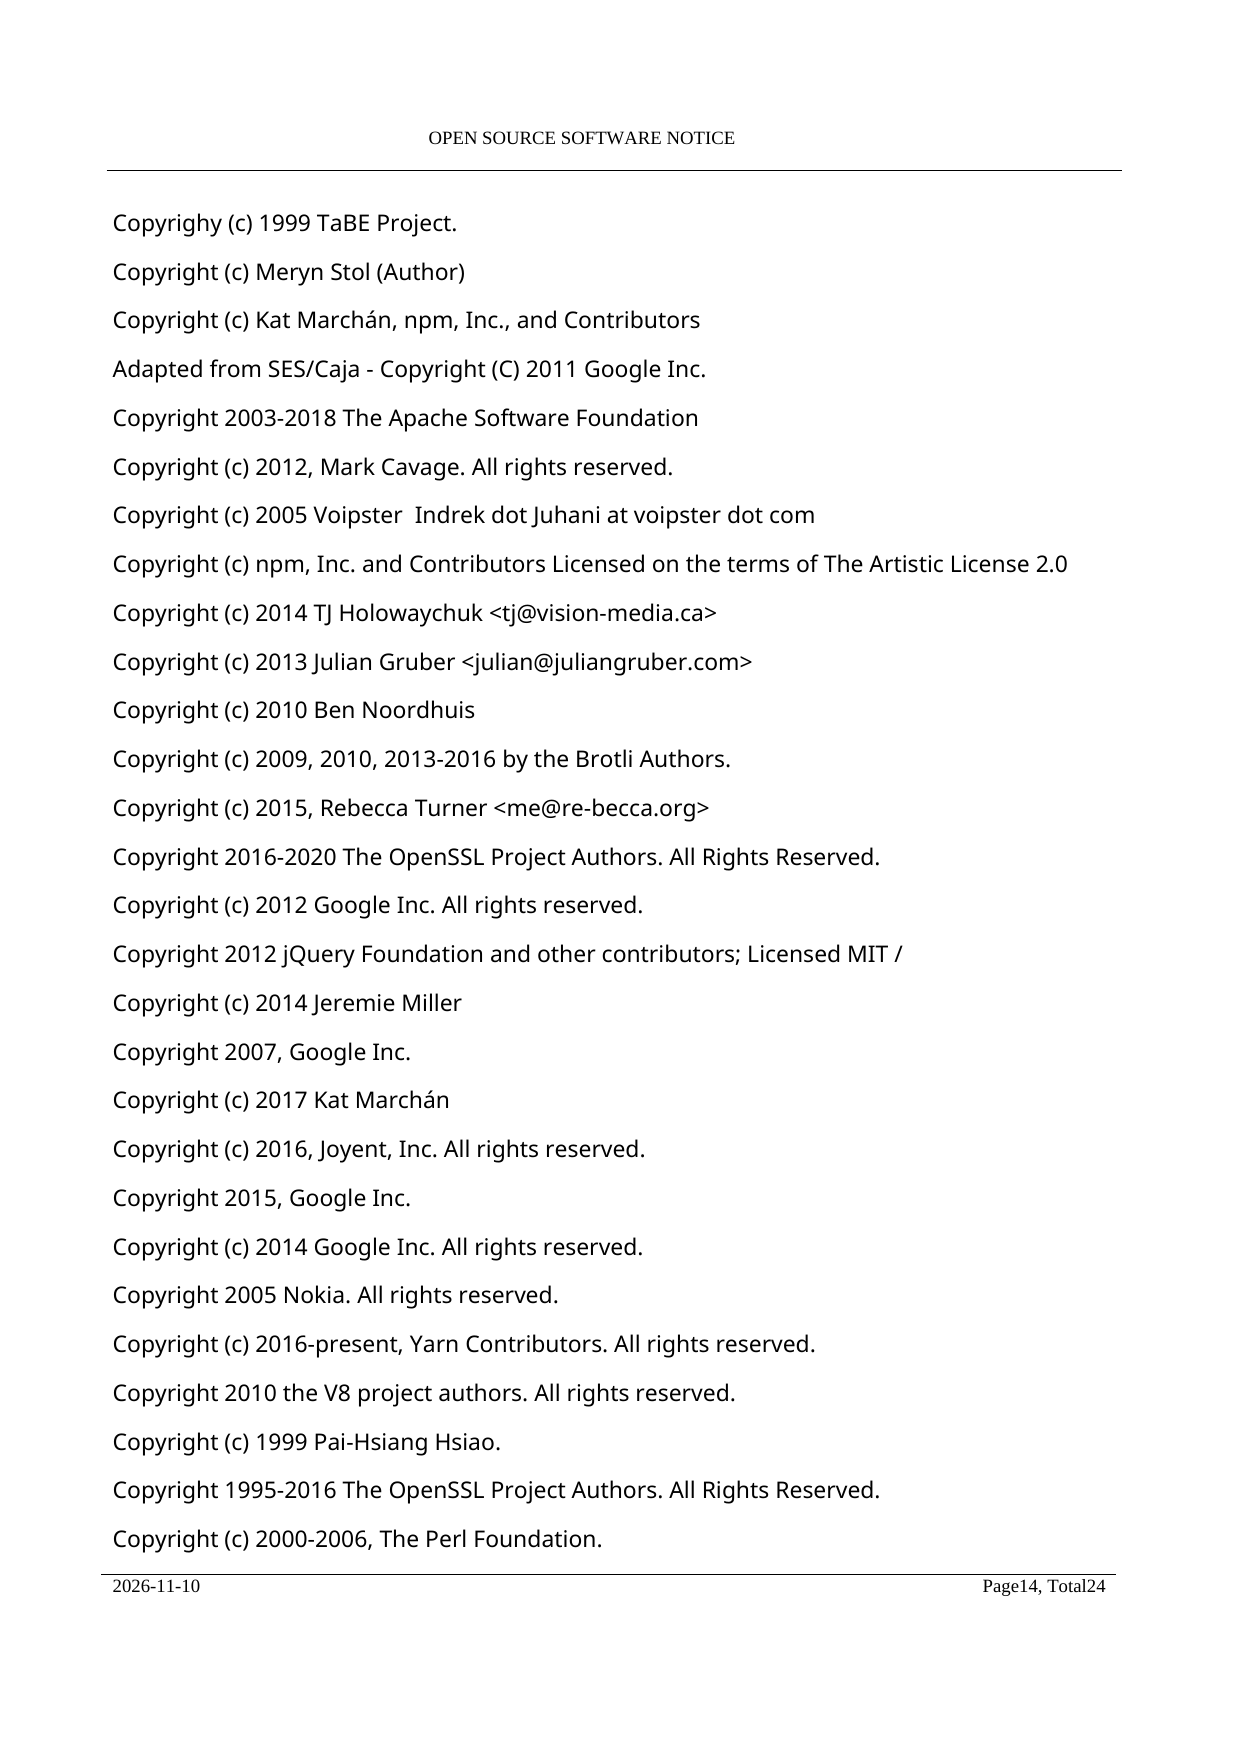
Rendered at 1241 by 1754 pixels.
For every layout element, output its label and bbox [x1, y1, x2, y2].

text [112, 206, 1128, 1555]
